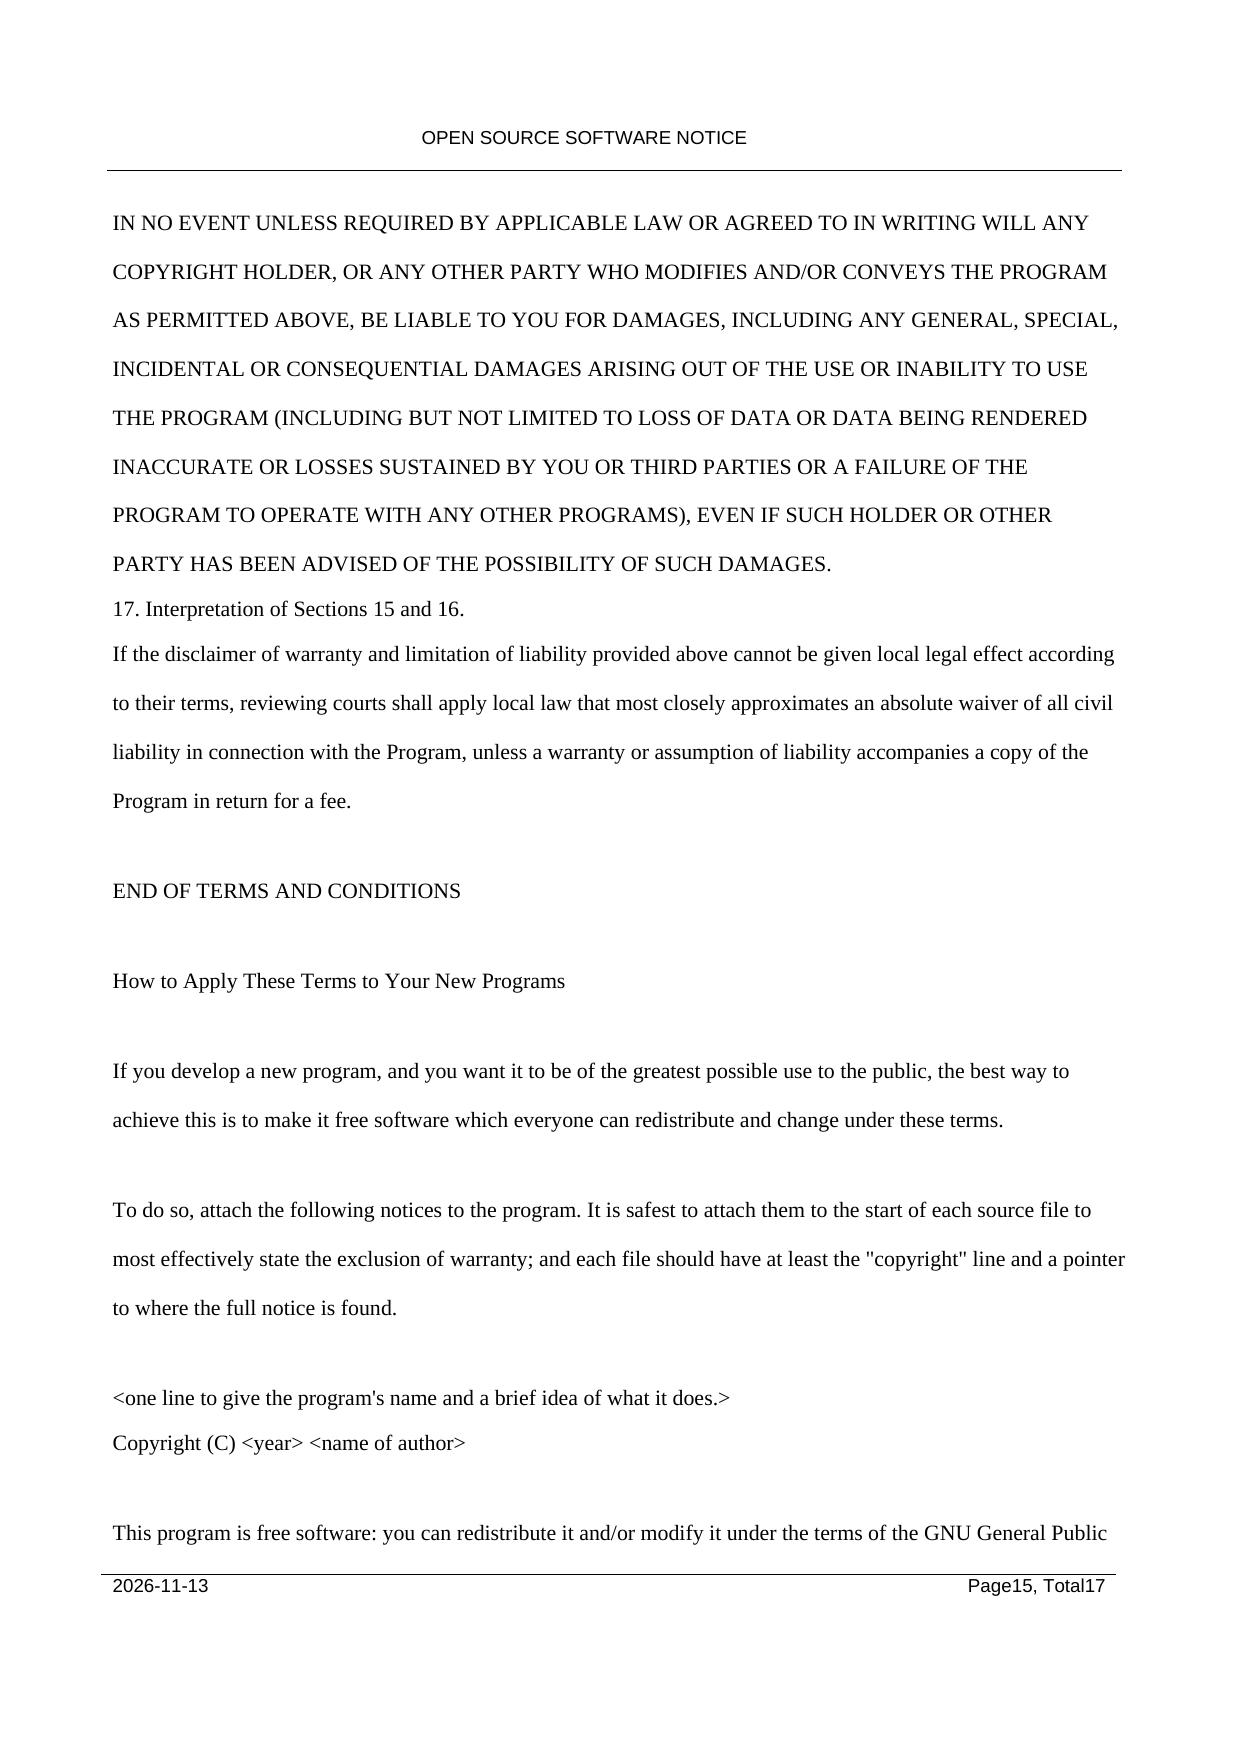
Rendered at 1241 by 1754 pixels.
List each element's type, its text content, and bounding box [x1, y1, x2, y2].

text To do so, attach the following notices to the program. It is safest to attach them to the start of each source file to most effectively state the exclusion of warranty; and each file should have at least the "copyright" line and a pointer to where the full notice is found. [112, 1194, 1128, 1324]
text If the disclaimer of warranty and limitation of liability provided above cannot be given local legal effect according to their terms, reviewing courts shall apply local law that most closely approximates an absolute waiver of all civil liability in connection with the Program, unless a warranty or assumption of liability accompanies a copy of the Program in return for a fee. [112, 638, 1128, 817]
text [112, 1517, 1128, 1549]
text END OF TERMS AND CONDITIONS [112, 874, 1128, 907]
text IN NO EVENT UNLESS REQUIRED BY APPLICABLE LAW OR AGREED TO IN WRITING WILL ANY COPYRIGHT HOLDER, OR ANY OTHER PARTY WHO MODIFIES AND/OR CONVEYS THE PROGRAM AS PERMITTED ABOVE, BE LIABLE TO YOU FOR DAMAGES, INCLUDING ANY GENERAL, SPECIAL, INCIDENTAL OR CONSEQUENTIAL DAMAGES ARISING OUT OF THE USE OR INABILITY TO USE THE PROGRAM (INCLUDING BUT NOT LIMITED TO LOSS OF DATA OR DATA BEING RENDERED INACCURATE OR LOSSES SUSTAINED BY YOU OR THIRD PARTIES OR A FAILURE OF THE PROGRAM TO OPERATE WITH ANY OTHER PROGRAMS), EVEN IF SUCH HOLDER OR OTHER PARTY HAS BEEN ADVISED OF THE POSSIBILITY OF SUCH DAMAGES. [112, 206, 1128, 580]
text Copyright (C) <year> <name of author> [112, 1426, 1128, 1459]
text <one line to give the program's name and a brief idea of what it does.> [112, 1381, 1128, 1414]
text How to Apply These Terms to Your New Programs [112, 964, 1128, 997]
text If you develop a new program, and you want it to be of the greatest possible use to the public, the best way to achieve this is to make it free software which everyone can redistribute and change under these terms. [112, 1055, 1128, 1136]
text 17. Interpretation of Sections 15 and 16. [112, 593, 1128, 625]
